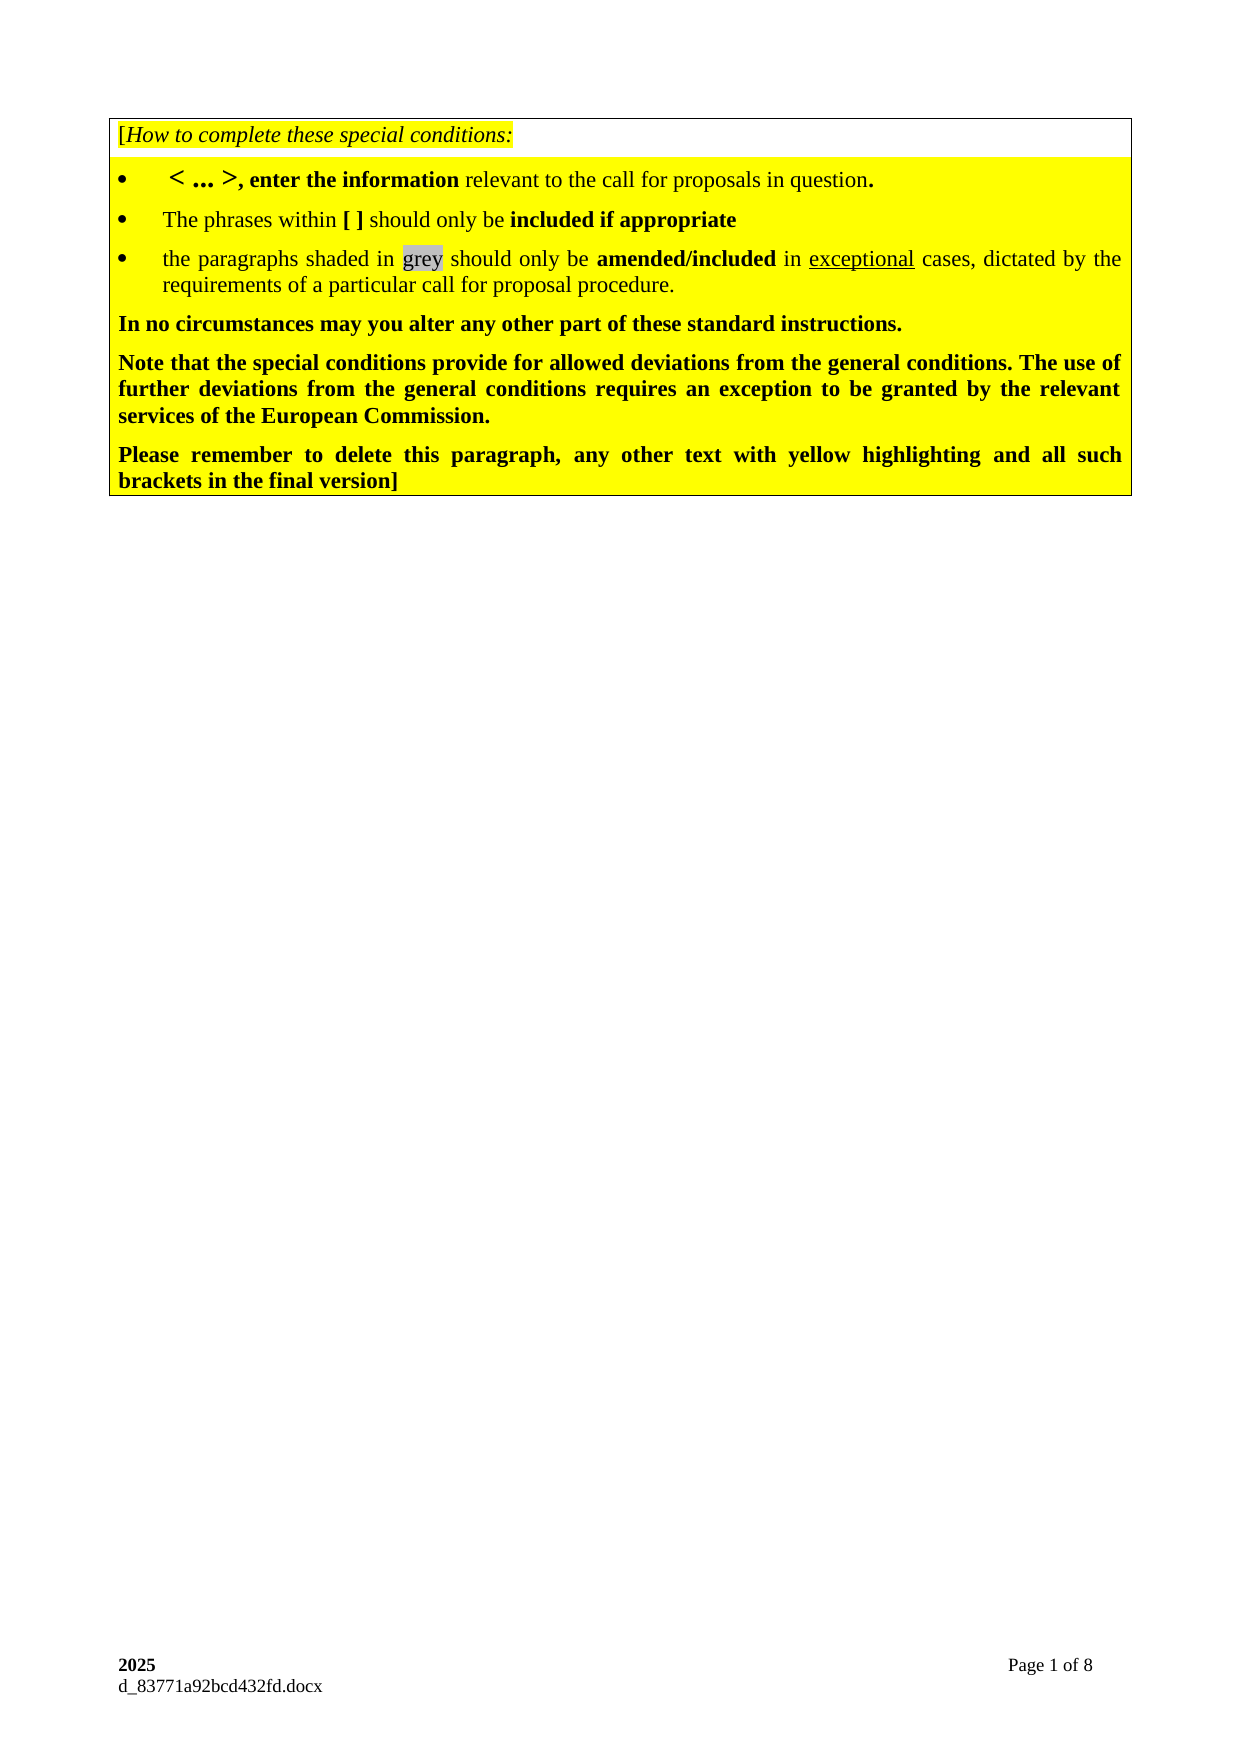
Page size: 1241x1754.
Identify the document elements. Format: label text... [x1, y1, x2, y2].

subtitle Please remember to delete this paragraph, any other text with yellow highlighting and all such brackets in the final version] [110, 437, 1131, 495]
subtitle In no circumstances may you alter any other part of these standard instructions. [110, 307, 1131, 337]
subtitle Note that the special conditions provide for allowed deviations from the general conditions. The use of further deviations from the general conditions requires an exception to be granted by the relevant services of the European Commission. [110, 346, 1131, 428]
subtitle the paragraphs shaded in grey should only be amended/included in exceptional cases, dictated by the requirements of a particular call for proposal procedure. [110, 242, 1131, 298]
subtitle < ... >, enter the information relevant to the call for proposals in question. [110, 157, 1131, 194]
subtitle The phrases within [ ] should only be included if appropriate [110, 203, 1131, 232]
subtitle [How to complete these special conditions: [110, 119, 1131, 148]
